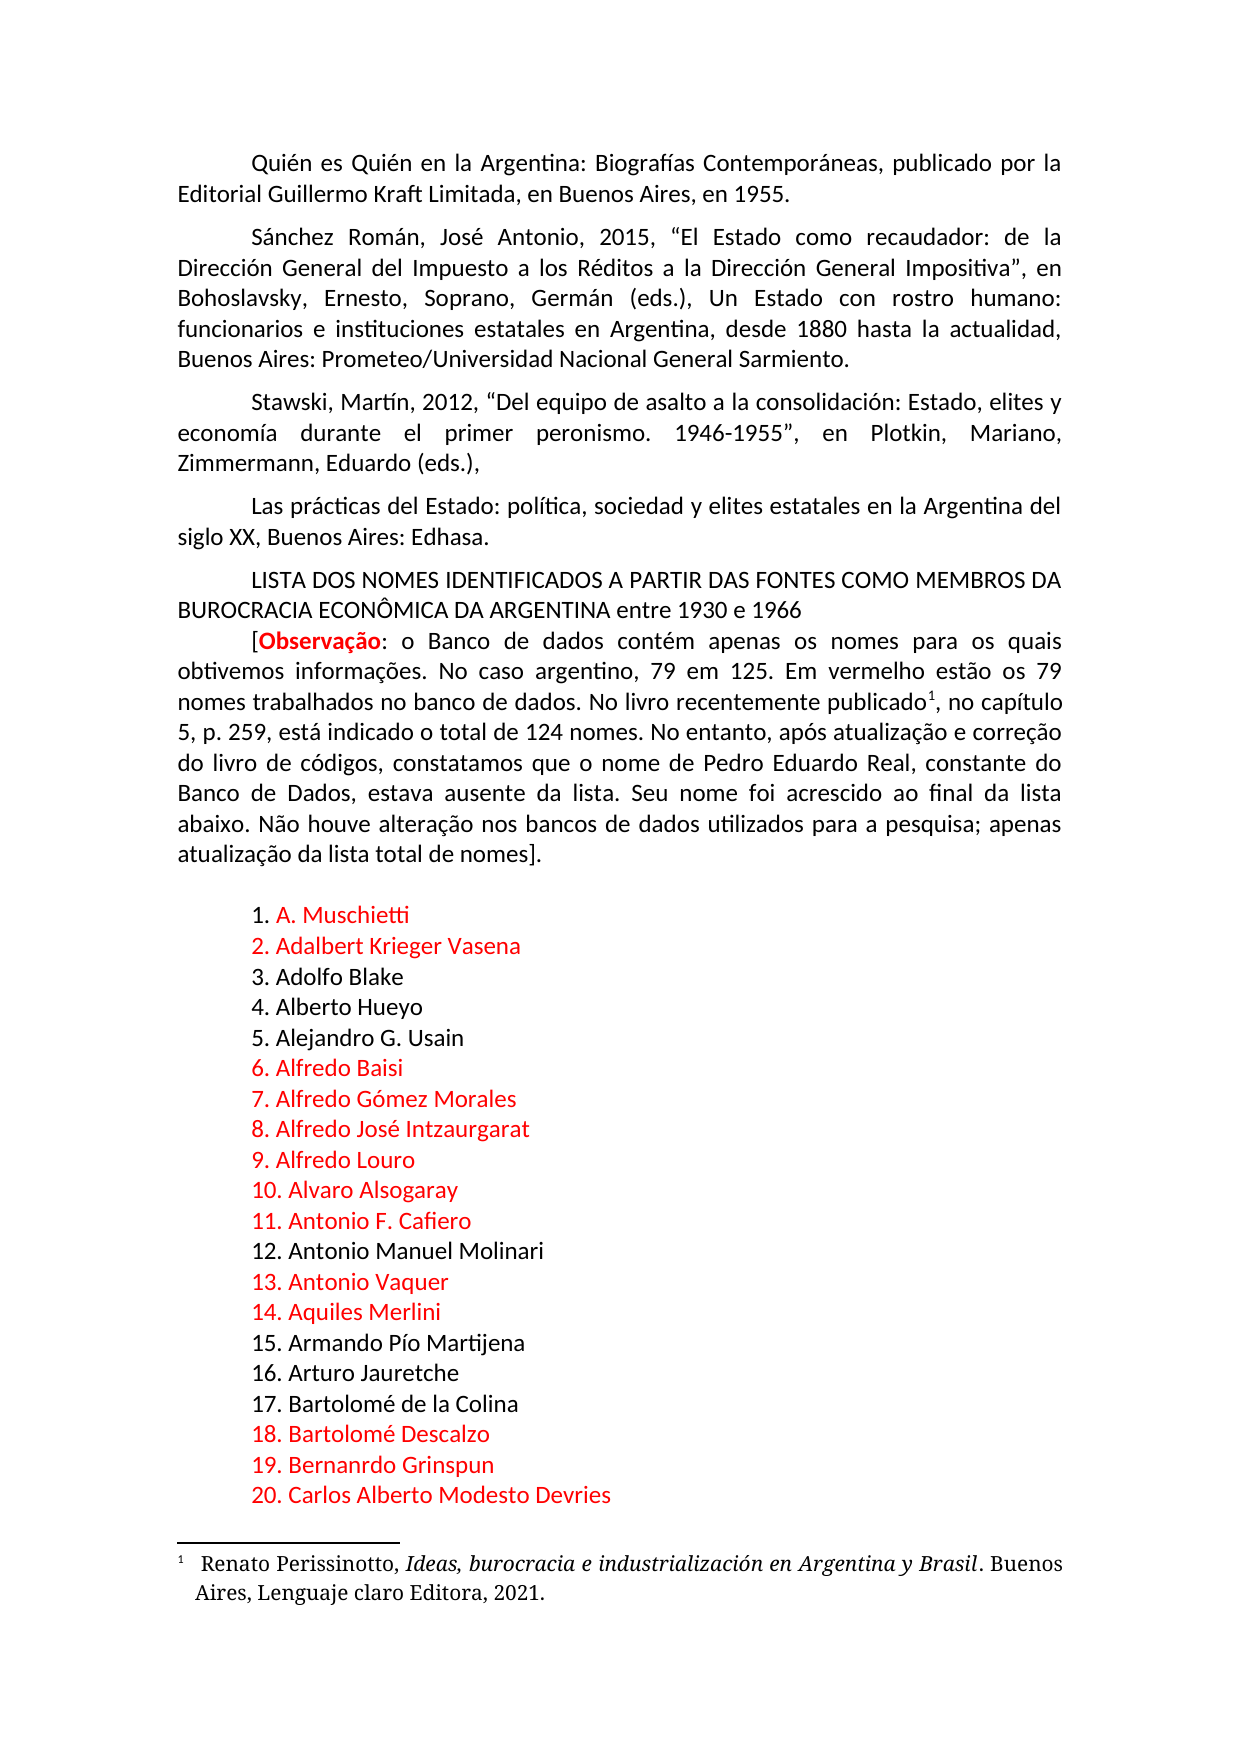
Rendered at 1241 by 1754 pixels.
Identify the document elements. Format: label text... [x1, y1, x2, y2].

text 4. Alberto Hueyo [177, 991, 1063, 1022]
text 13. Antonio Vaquer [177, 1266, 1063, 1296]
text 9. Alfredo Louro [177, 1144, 1063, 1174]
text Sánchez Román, José Antonio, 2015, “El Estado como recaudador: de la Dirección General del Impuesto a los Réditos a la Dirección General Impositiva”, en Bohoslavsky, Ernesto, Soprano, Germán (eds.), Un Estado con rostro humano: funcionarios e instituciones estatales en Argentina, desde 1880 hasta la actualidad, Buenos Aires: Prometeo/Universidad Nacional General Sarmiento. [177, 221, 1063, 374]
text Stawski, Martín, 2012, “Del equipo de asalto a la consolidación: Estado, elites y economía durante el primer peronismo. 1946-1955”, en Plotkin, Mariano, Zimmermann, Eduardo (eds.), [177, 386, 1063, 478]
text 15. Armando Pío Martijena [177, 1327, 1063, 1357]
text 7. Alfredo Gómez Morales [177, 1083, 1063, 1113]
text 5. Alejandro G. Usain [177, 1022, 1063, 1052]
text 19. Bernanrdo Grinspun [177, 1449, 1063, 1479]
text 1. A. Muschietti [177, 899, 1063, 930]
text 8. Alfredo José Intzaurgarat [177, 1113, 1063, 1144]
text 17. Bartolomé de la Colina [177, 1388, 1063, 1418]
text 16. Arturo Jauretche [177, 1357, 1063, 1388]
text Quién es Quién en la Argentina: Biografías Contemporáneas, publicado por la Editorial Guillermo Kraft Limitada, en Buenos Aires, en 1955. [177, 148, 1063, 209]
text 10. Alvaro Alsogaray [177, 1174, 1063, 1205]
text 18. Bartolomé Descalzo [177, 1418, 1063, 1449]
text 11. Antonio F. Cafiero [177, 1205, 1063, 1235]
text Las prácticas del Estado: política, sociedad y elites estatales en la Argentina del siglo XX, Buenos Aires: Edhasa. [177, 490, 1063, 551]
text 3. Adolfo Blake [177, 961, 1063, 991]
text 12. Antonio Manuel Molinari [177, 1235, 1063, 1266]
text LISTA DOS NOMES IDENTIFICADOS A PARTIR DAS FONTES COMO MEMBROS DA BUROCRACIA ECONÔMICA DA ARGENTINA entre 1930 e 1966 [177, 564, 1063, 625]
text 2. Adalbert Krieger Vasena [177, 930, 1063, 961]
text 14. Aquiles Merlini [177, 1296, 1063, 1327]
text [Observação: o Banco de dados contém apenas os nomes para os quais obtivemos informações. No caso argentino, 79 em 125. Em vermelho estão os 79 nomes trabalhados no banco de dados. No livro recentemente publicado, no capítulo 5, p. 259, está indicado o total de 124 nomes. No entanto, após atualização e correção do livro de códigos, constatamos que o nome de Pedro Eduardo Real, constante do Banco de Dados, estava ausente da lista. Seu nome foi acrescido ao final da lista abaixo. Não houve alteração nos bancos de dados utilizados para a pesquisa; apenas atualização da lista total de nomes]. [177, 625, 1063, 869]
text 6. Alfredo Baisi [177, 1052, 1063, 1083]
text 20. Carlos Alberto Modesto Devries [177, 1479, 1063, 1510]
